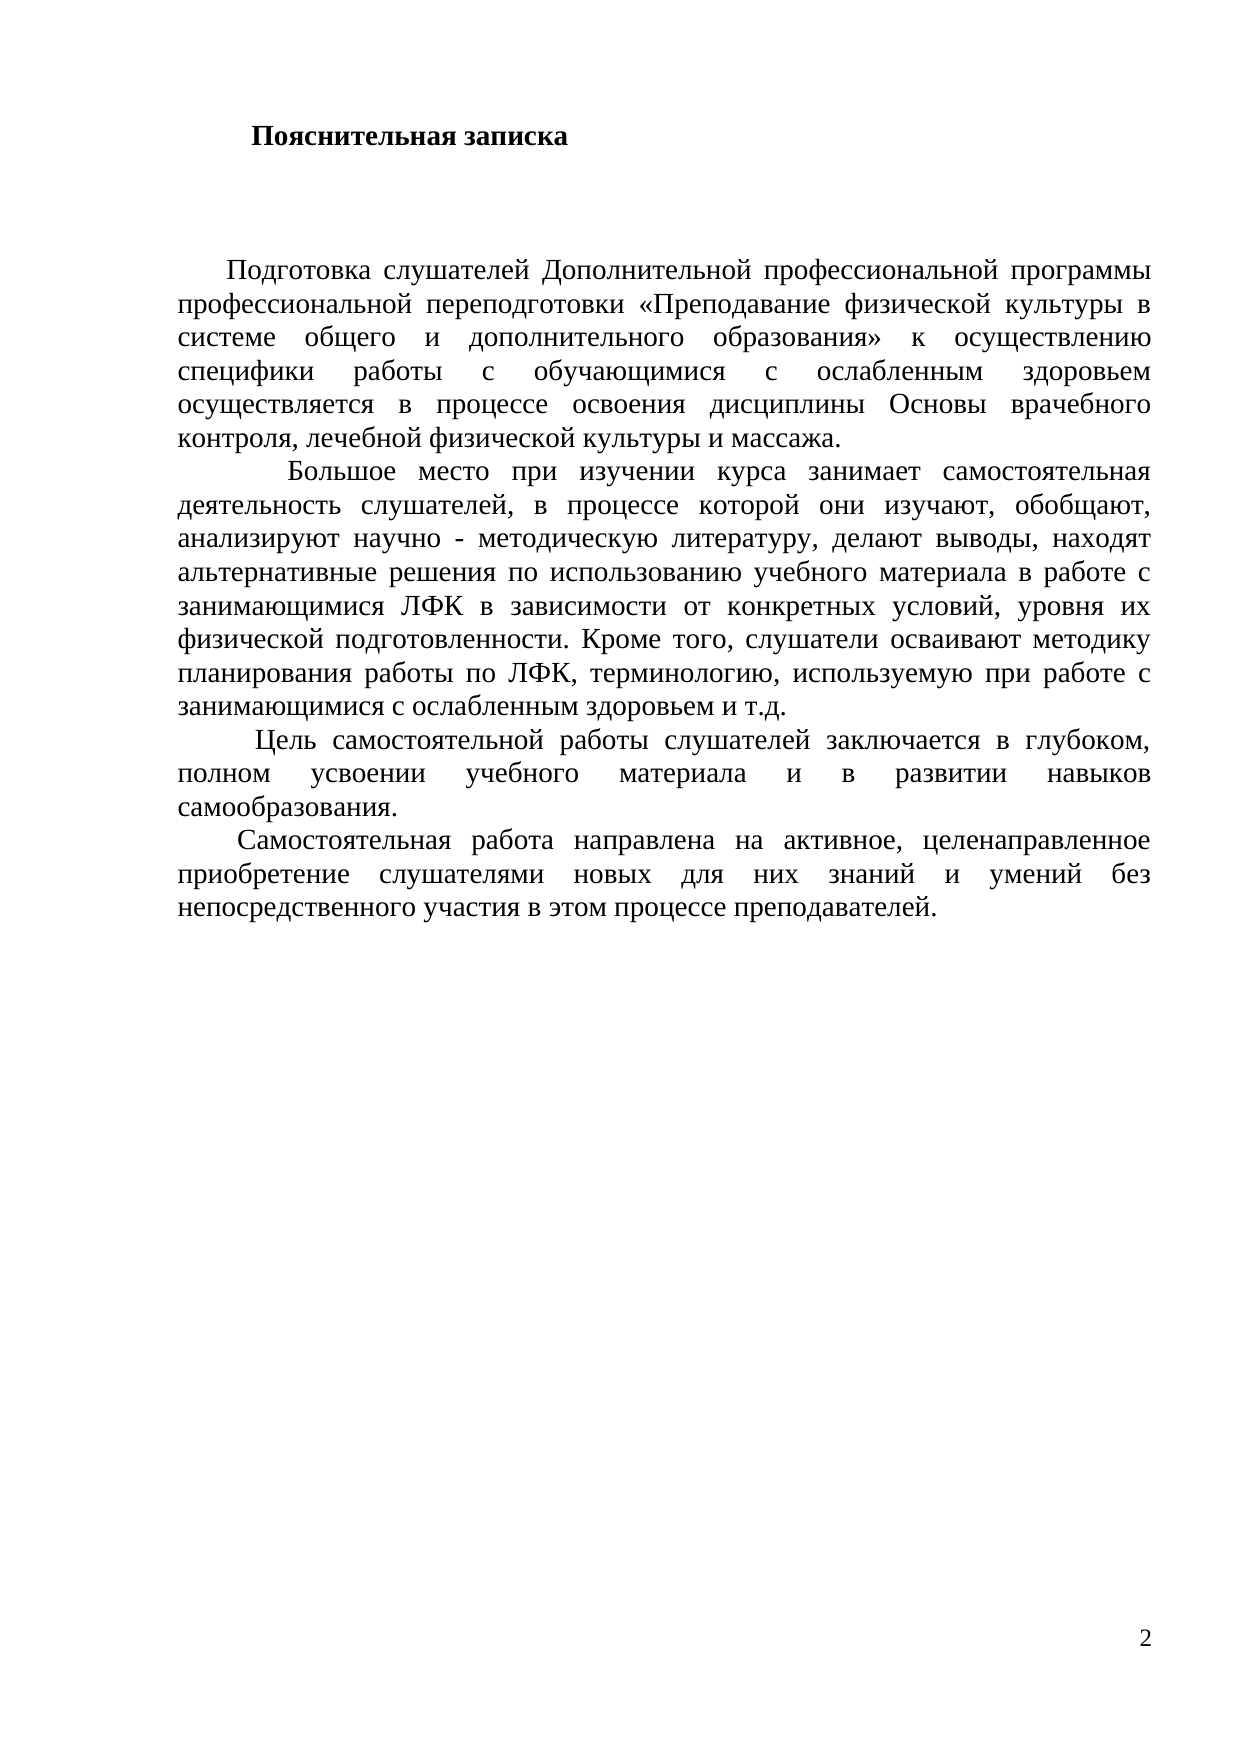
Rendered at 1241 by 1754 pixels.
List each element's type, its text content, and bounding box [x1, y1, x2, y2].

text Цель самостоятельной работы слушателей заключается в глубоком, полном усвоении учебного материала и в развитии навыков самообразования. [177, 722, 1152, 822]
text Большое место при изучении курса занимает самостоятельная деятельность слушателей, в процессе которой они изучают, обобщают, анализируют научно - методическую литературу, делают выводы, находят альтернативные решения по использованию учебного материала в работе с занимающимися ЛФК в зависимости от конкретных условий, уровня их физической подготовленности. Кроме того, слушатели осваивают методику планирования работы по ЛФК, терминологию, используемую при работе с занимающимися с ослабленным здоровьем и т.д. [177, 453, 1152, 722]
text Подготовка слушателей Дополнительной профессиональной программы профессиональной переподготовки «Преподавание физической культуры в системе общего и дополнительного образования» к осуществлению специфики работы с обучающимися с ослабленным здоровьем осуществляется в процессе освоения дисциплины Основы врачебного контроля, лечебной физической культуры и массажа. [177, 252, 1152, 453]
text Самостоятельная работа направлена на активное, целенаправленное приобретение слушателями новых для них знаний и умений без непосредственного участия в этом процессе преподавателей. [177, 822, 1152, 923]
text Пояснительная записка [177, 118, 1152, 152]
